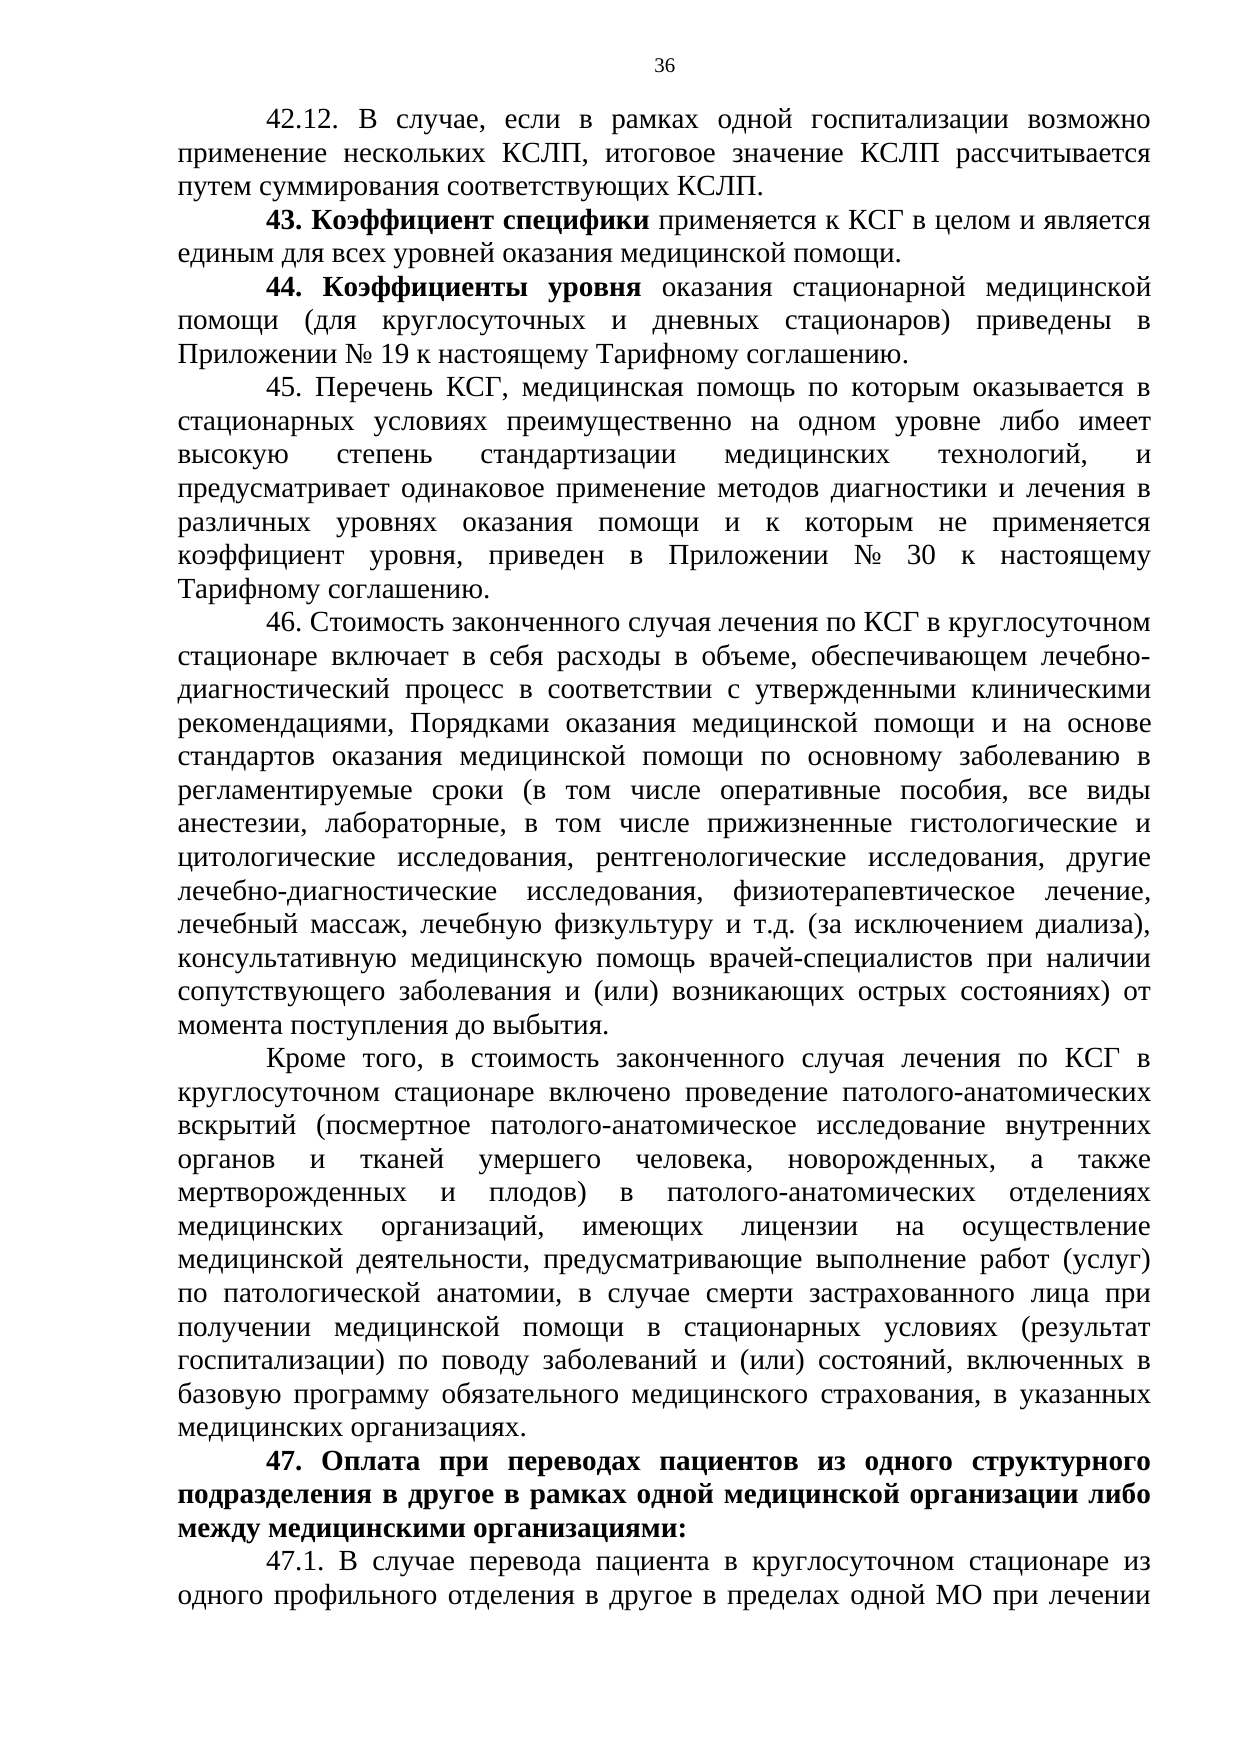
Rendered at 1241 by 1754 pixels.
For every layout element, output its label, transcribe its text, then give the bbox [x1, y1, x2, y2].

text 47. Оплата при переводах пациентов из одного структурного подразделения в другое в рамках одной медицинской организации либо между медицинскими организациями: [177, 1443, 1152, 1543]
text 43. Коэффициент специфики применяется к КСГ в целом и является единым для всех уровней оказания медицинской помощи. [177, 202, 1152, 269]
text 44. Коэффициенты уровня оказания стационарной медицинской помощи (для круглосуточных и дневных стационаров) приведены в Приложении № 19 к настоящему Тарифному соглашению. [177, 269, 1152, 369]
text Кроме того, в стоимость законченного случая лечения по КСГ в круглосуточном стационаре включено проведение патолого-анатомических вскрытий (посмертное патолого-анатомическое исследование внутренних органов и тканей умершего человека, новорожденных, а также мертворожденных и плодов) в патолого-анатомических отделениях медицинских организаций, имеющих лицензии на осуществление медицинской деятельности, предусматривающие выполнение работ (услуг) по патологической анатомии, в случае смерти застрахованного лица при получении медицинской помощи в стационарных условиях (результат госпитализации) по поводу заболеваний и (или) состояний, включенных в базовую программу обязательного медицинского страхования, в указанных медицинских организациях. [177, 1040, 1152, 1443]
text 42.12. В случае, если в рамках одной госпитализации возможно применение нескольких КСЛП, итоговое значение КСЛП рассчитывается путем суммирования соответствующих КСЛП. [177, 101, 1152, 202]
text 46. Стоимость законченного случая лечения по КСГ в круглосуточном стационаре включает в себя расходы в объеме, обеспечивающем лечебно-диагностический процесс в соответствии с утвержденными клиническими рекомендациями, Порядками оказания медицинской помощи и на основе стандартов оказания медицинской помощи по основному заболеванию в регламентируемые сроки (в том числе оперативные пособия, все виды анестезии, лабораторные, в том числе прижизненные гистологические и цитологические исследования, рентгенологические исследования, другие лечебно-диагностические исследования, физиотерапевтическое лечение, лечебный массаж, лечебную физкультуру и т.д. (за исключением диализа), консультативную медицинскую помощь врачей-специалистов при наличии сопутствующего заболевания и (или) возникающих острых состояниях) от момента поступления до выбытия. [177, 604, 1152, 1040]
text 45. Перечень КСГ, медицинская помощь по которым оказывается в стационарных условиях преимущественно на одном уровне либо имеет высокую степень стандартизации медицинских технологий, и предусматривает одинаковое применение методов диагностики и лечения в различных уровнях оказания помощи и к которым не применяется коэффициент уровня, приведен в Приложении № 30 к настоящему Тарифному соглашению. [177, 369, 1152, 604]
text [177, 1543, 1152, 1611]
